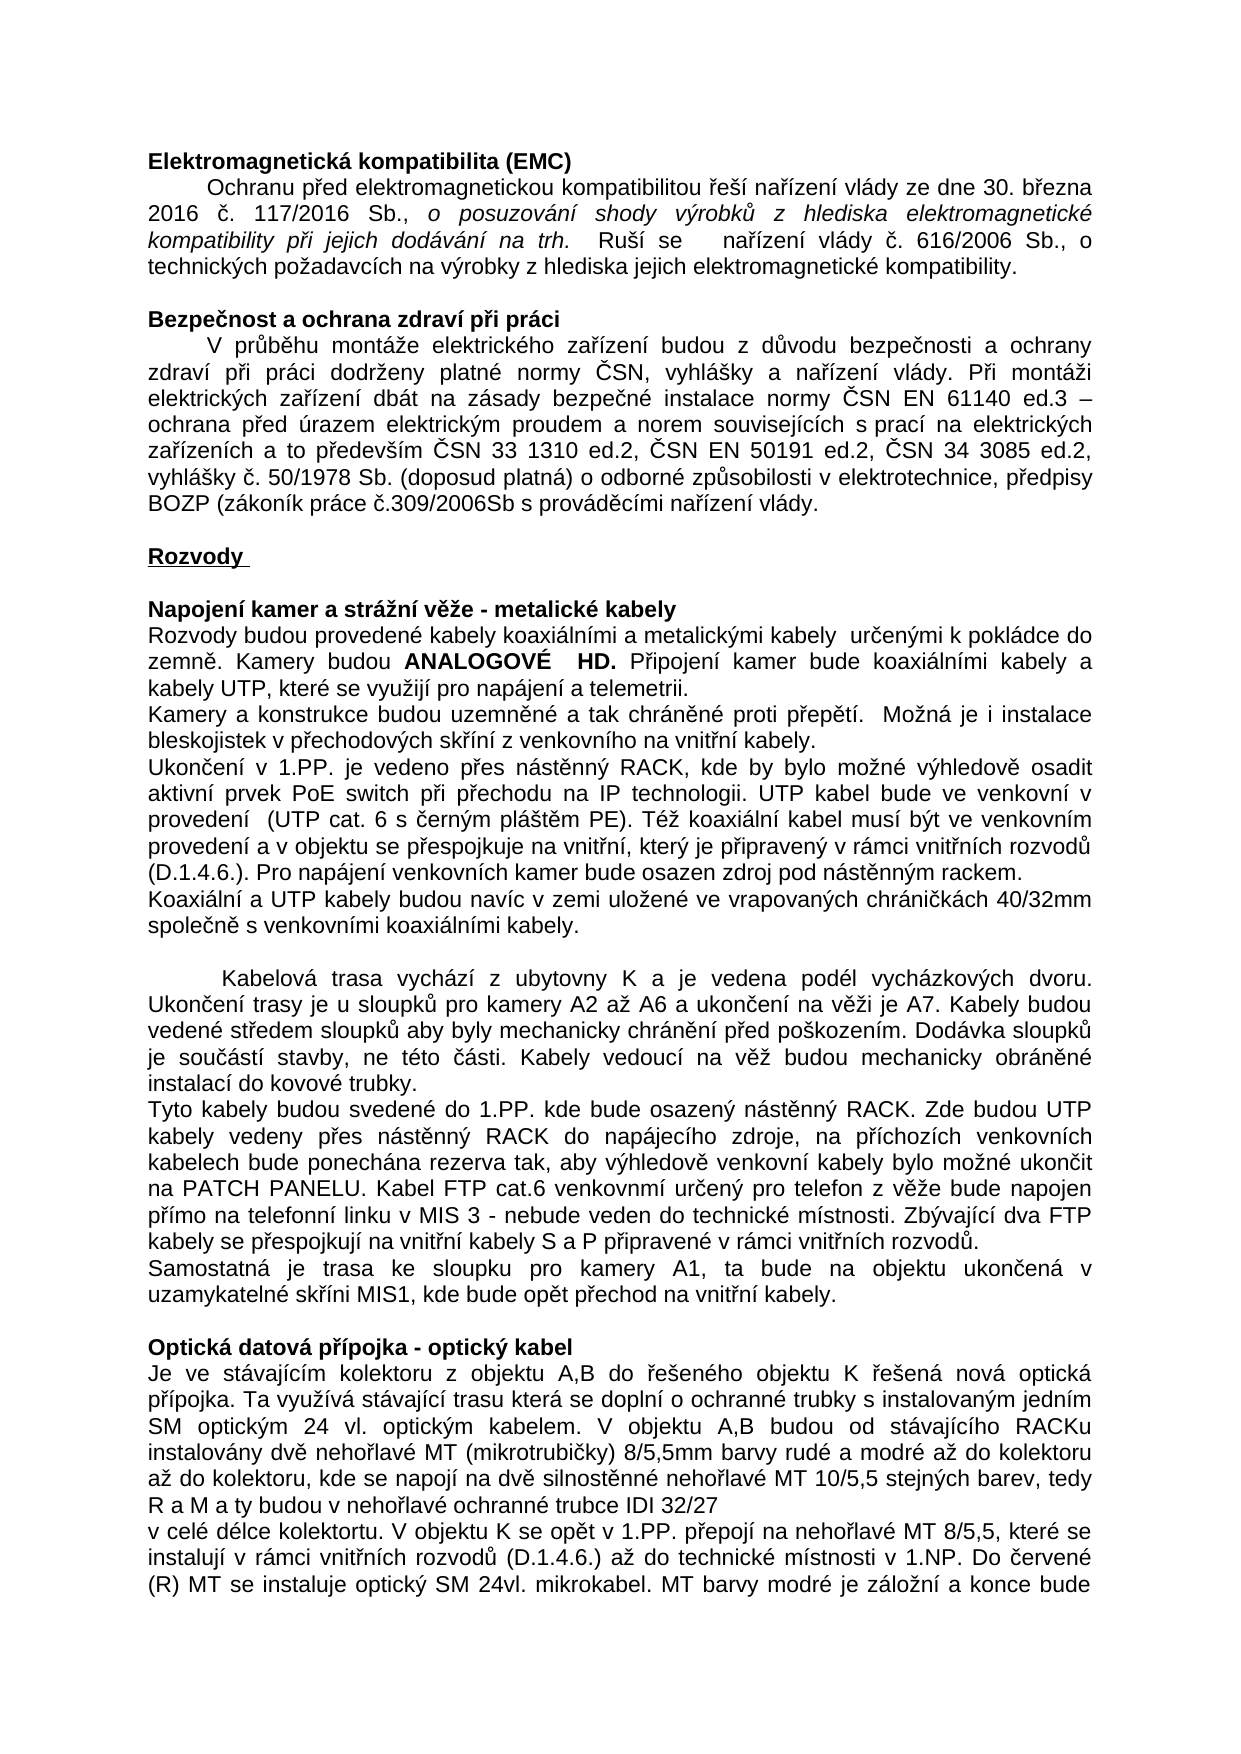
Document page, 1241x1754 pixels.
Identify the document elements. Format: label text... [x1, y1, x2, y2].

text Kamery a konstrukce budou uzemněné a tak chráněné proti přepětí. Možná je i instalace bleskojistek v přechodových skříní z venkovního na vnitřní kabely. [148, 701, 1093, 754]
subtitle Bezpečnost a ochrana zdraví při práci [148, 306, 1093, 332]
text Ochranu před elektromagnetickou kompatibilitou řeší nařízení vlády ze dne 30. března 2016 č. 117/2016 Sb., o posuzování shody výrobků z hlediska elektromagnetické kompatibility při jejich dodávání na trh. Ruší se nařízení vlády č. 616/2006 Sb., o technických požadavcích na výrobky z hlediska jejich elektromagnetické kompatibility. [148, 174, 1093, 279]
text Koaxiální a UTP kabely budou navíc v zemi uložené ve vrapovaných chráničkách 40/32mm společně s venkovními koaxiálními kabely. [148, 886, 1093, 938]
text Ukončení v 1.PP. je vedeno přes nástěnný RACK, kde by bylo možné výhledově osadit aktivní prvek PoE switch při přechodu na IP technologii. UTP kabel bude ve venkovní v provedení (UTP cat. 6 s černým pláštěm PE). Též koaxiální kabel musí být ve venkovním provedení a v objektu se přespojkuje na vnitřní, který je připravený v rámci vnitřních rozvodů (D.1.4.6.). Pro napájení venkovních kamer bude osazen zdroj pod nástěnným rackem. [148, 754, 1093, 886]
text Samostatná je trasa ke sloupku pro kamery A1, ta bude na objektu ukončená v uzamykatelné skříni MIS1, kde bude opět přechod na vnitřní kabely. [148, 1254, 1093, 1307]
text V průběhu montáže elektrického zařízení budou z důvodu bezpečnosti a ochrany zdraví při práci dodrženy platné normy ČSN, vyhlášky a nařízení vlády. Při montáži elektrických zařízení dbát na zásady bezpečné instalace normy ČSN EN 61140 ed.3 – ochrana před úrazem elektrickým proudem a norem souvisejících s prací na elektrických zařízeních a to především ČSN 33 1310 ed.2, ČSN EN 50191 ed.2, ČSN 34 3085 ed.2, vyhlášky č. 50/1978 Sb. (doposud platná) o odborné způsobilosti v elektrotechnice, předpisy BOZP (zákoník práce č.309/2006Sb s prováděcími nařízení vlády. [148, 332, 1093, 517]
text Tyto kabely budou svedené do 1.PP. kde bude osazený nástěnný RACK. Zde budou UTP kabely vedeny přes nástěnný RACK do napájecího zdroje, na příchozích venkovních kabelech bude ponechána rezerva tak, aby výhledově venkovní kabely bylo možné ukončit na PATCH PANELU. Kabel FTP cat.6 venkovnmí určený pro telefon z věže bude napojen přímo na telefonní linku v MIS 3 - nebude veden do technické místnosti. Zbývající dva FTP kabely se přespojkují na vnitřní kabely S a P připravené v rámci vnitřních rozvodů. [148, 1096, 1093, 1254]
text Kabelová trasa vychází z ubytovny K a je vedena podél vycházkových dvoru. Ukončení trasy je u sloupků pro kamery A2 až A6 a ukončení na věži je A7. Kabely budou vedené středem sloupků aby byly mechanicky chránění před poškozením. Dodávka sloupků je součástí stavby, ne této části. Kabely vedoucí na věž budou mechanicky obráněné instalací do kovové trubky. [148, 964, 1093, 1096]
text Napojení kamer a strážní věže - metalické kabely [148, 596, 1093, 622]
text Rozvody budou provedené kabely koaxiálními a metalickými kabely určenými k pokládce do zemně. Kamery budou ANALOGOVÉ HD. Připojení kamer bude koaxiálními kabely a kabely UTP, které se využijí pro napájení a telemetrii. [148, 622, 1093, 701]
text Rozvody [148, 543, 1093, 569]
subtitle Elektromagnetická kompatibilita (EMC) [148, 148, 1093, 174]
text Optická datová přípojka - optický kabel [148, 1333, 1093, 1360]
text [148, 1518, 1093, 1597]
text Je ve stávajícím kolektoru z objektu A,B do řešeného objektu K řešená nová optická přípojka. Ta využívá stávající trasu která se doplní o ochranné trubky s instalovaným jedním SM optickým 24 vl. optickým kabelem. V objektu A,B budou od stávajícího RACKu instalovány dvě nehořlavé MT (mikrotrubičky) 8/5,5mm barvy rudé a modré až do kolektoru až do kolektoru, kde se napojí na dvě silnostěnné nehořlavé MT 10/5,5 stejných barev, tedy R a M a ty budou v nehořlavé ochranné trubce IDI 32/27 [148, 1360, 1093, 1518]
